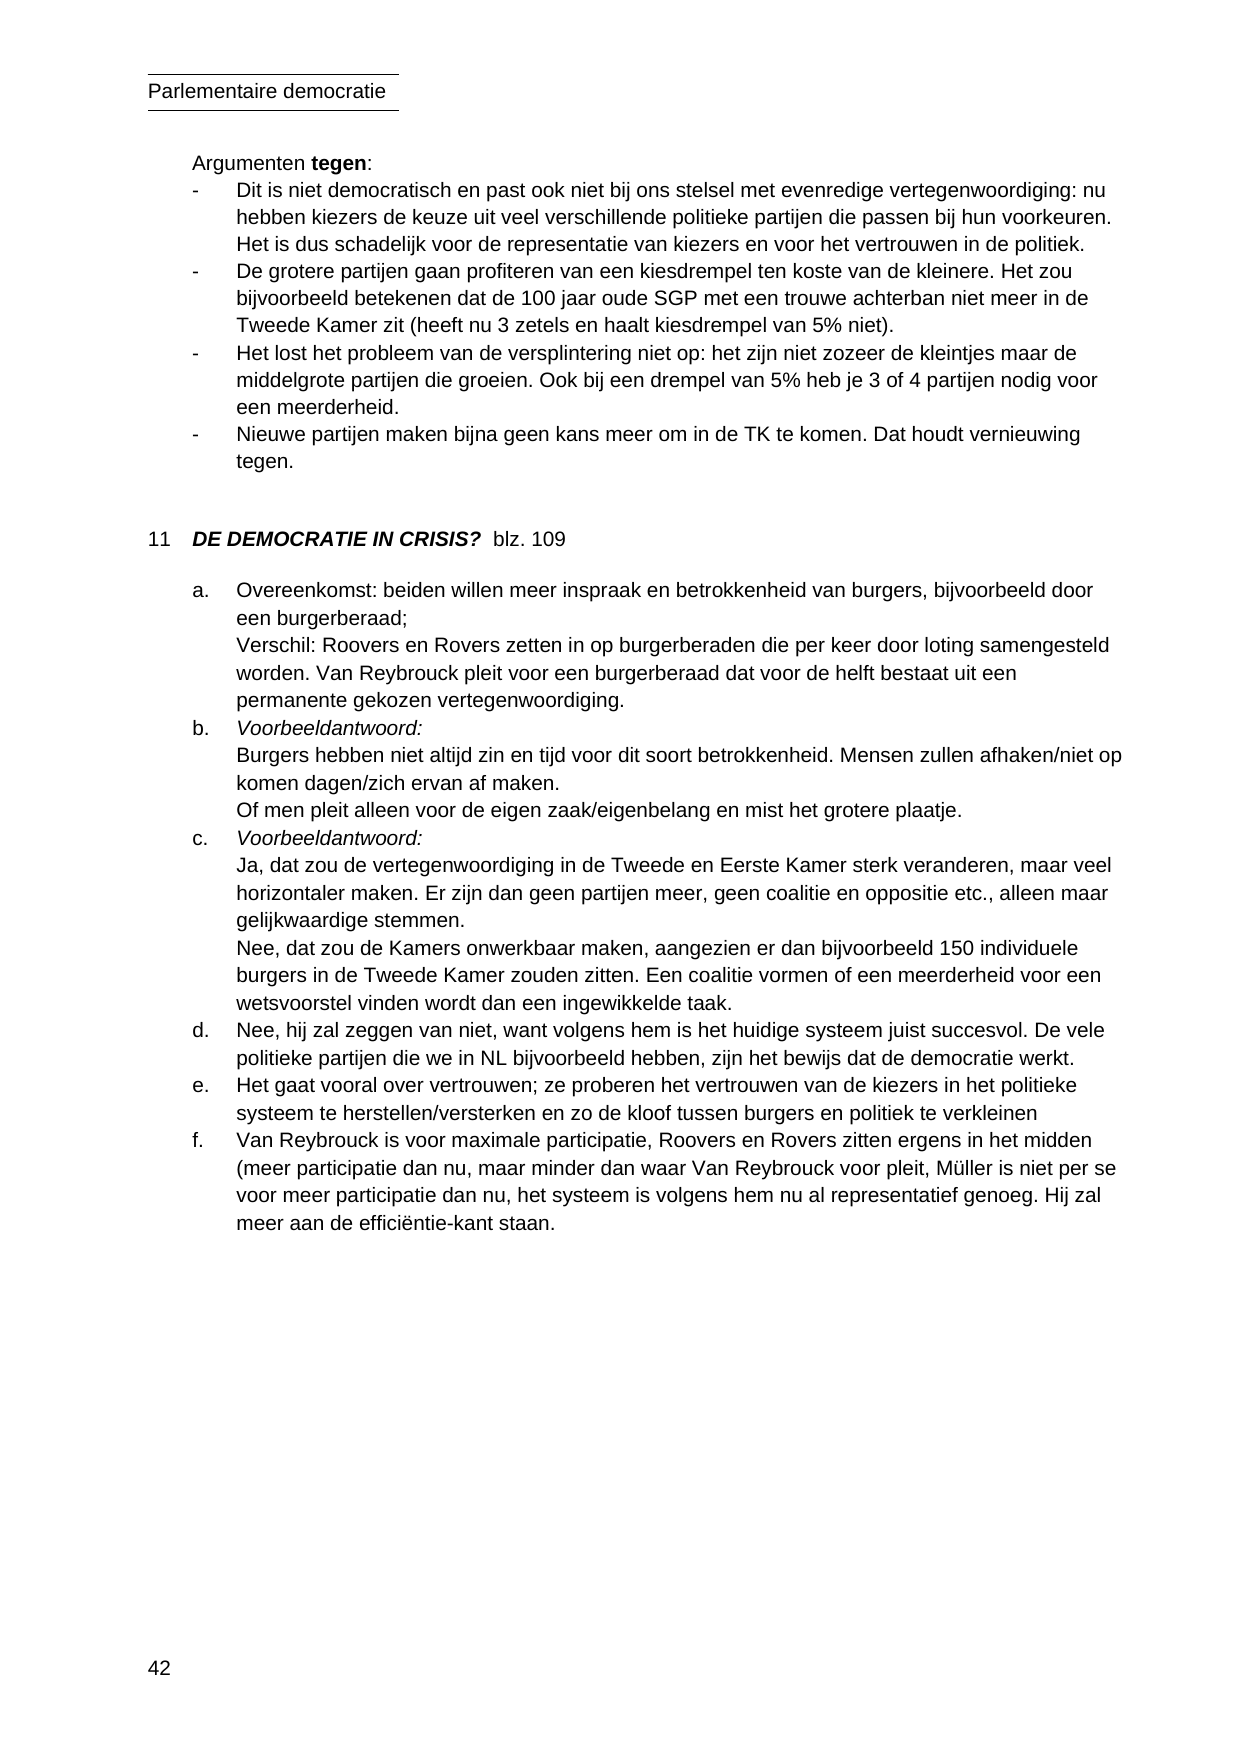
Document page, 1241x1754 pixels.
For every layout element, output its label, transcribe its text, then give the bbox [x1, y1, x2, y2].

text e. Het gaat vooral over vertrouwen; ze proberen het vertrouwen van de kiezers in het politieke systeem te herstellen/versterken en zo de kloof tussen burgers en politiek te verkleinen [192, 1073, 1125, 1124]
text Argumenten tegen: [148, 148, 1125, 175]
text c. Voorbeeldantwoord: [192, 825, 1125, 849]
text a. Overeenkomst: beiden willen meer inspraak en betrokkenheid van burgers, bijvoorbeeld door een burgerberaad; [192, 578, 1125, 629]
text - Het lost het probleem van de versplintering niet op: het zijn niet zozeer de kleintjes maar de middelgrote partijen die groeien. Ook bij een drempel van 5% heb je 3 of 4 partijen nodig voor een meerderheid. [192, 337, 1125, 418]
list Of men pleit alleen voor de eigen zaak/eigenbelang en mist het grotere plaatje. [236, 798, 1125, 822]
text - De grotere partijen gaan profiteren van een kiesdrempel ten koste van de kleinere. Het zou bijvoorbeeld betekenen dat de 100 jaar oude SGP met een trouwe achterban niet meer in de Tweede Kamer zit (heeft nu 3 zetels en haalt kiesdrempel van 5% niet). [192, 256, 1125, 337]
text b. Voorbeeldantwoord: [192, 715, 1125, 739]
text d. Nee, hij zal zeggen van niet, want volgens hem is het huidige systeem juist succesvol. De vele politieke partijen die we in NL bijvoorbeeld hebben, zijn het bewijs dat de democratie werkt. [192, 1018, 1125, 1069]
text f. Van Reybrouck is voor maximale participatie, Roovers en Rovers zitten ergens in het midden (meer participatie dan nu, maar minder dan waar Van Reybrouck voor pleit, Müller is niet per se voor meer participatie dan nu, het systeem is volgens hem nu al representatief genoeg. Hij zal meer aan de efficiëntie-kant staan. [192, 1128, 1125, 1234]
list Dit is niet democratisch en past ook niet bij ons stelsel met evenredige vertegenwoordiging: nu hebben kiezers de keuze uit veel verschillende politieke partijen die passen bij hun voorkeuren. Het is dus schadelijk voor de representatie van kiezers en voor het vertrouwen in de politiek. [192, 175, 1125, 256]
list Burgers hebben niet altijd zin en tijd voor dit soort betrokkenheid. Mensen zullen afhaken/niet op komen dagen/zich ervan af maken. [236, 743, 1125, 794]
text Nee, dat zou de Kamers onwerkbaar maken, aangezien er dan bijvoorbeeld 150 individuele burgers in de Tweede Kamer zouden zitten. Een coalitie vormen of een meerderheid voor een wetsvoorstel vinden wordt dan een ingewikkelde taak. [236, 935, 1125, 1014]
text Ja, dat zou de vertegenwoordiging in de Tweede en Eerste Kamer sterk veranderen, maar veel horizontaler maken. Er zijn dan geen partijen meer, geen coalitie en oppositie etc., alleen maar gelijkwaardige stemmen. [236, 853, 1125, 932]
text Verschil: Roovers en Rovers zetten in op burgerberaden die per keer door loting samengesteld worden. Van Reybrouck pleit voor een burgerberaad dat voor de helft bestaat uit een permanente gekozen vertegenwoordiging. [236, 633, 1125, 712]
text - Nieuwe partijen maken bijna geen kans meer om in de TK te komen. Dat houdt vernieuwing tegen. [192, 418, 1125, 473]
text 11 DE DEMOCRATIE IN CRISIS? blz. 109 [148, 524, 1125, 551]
